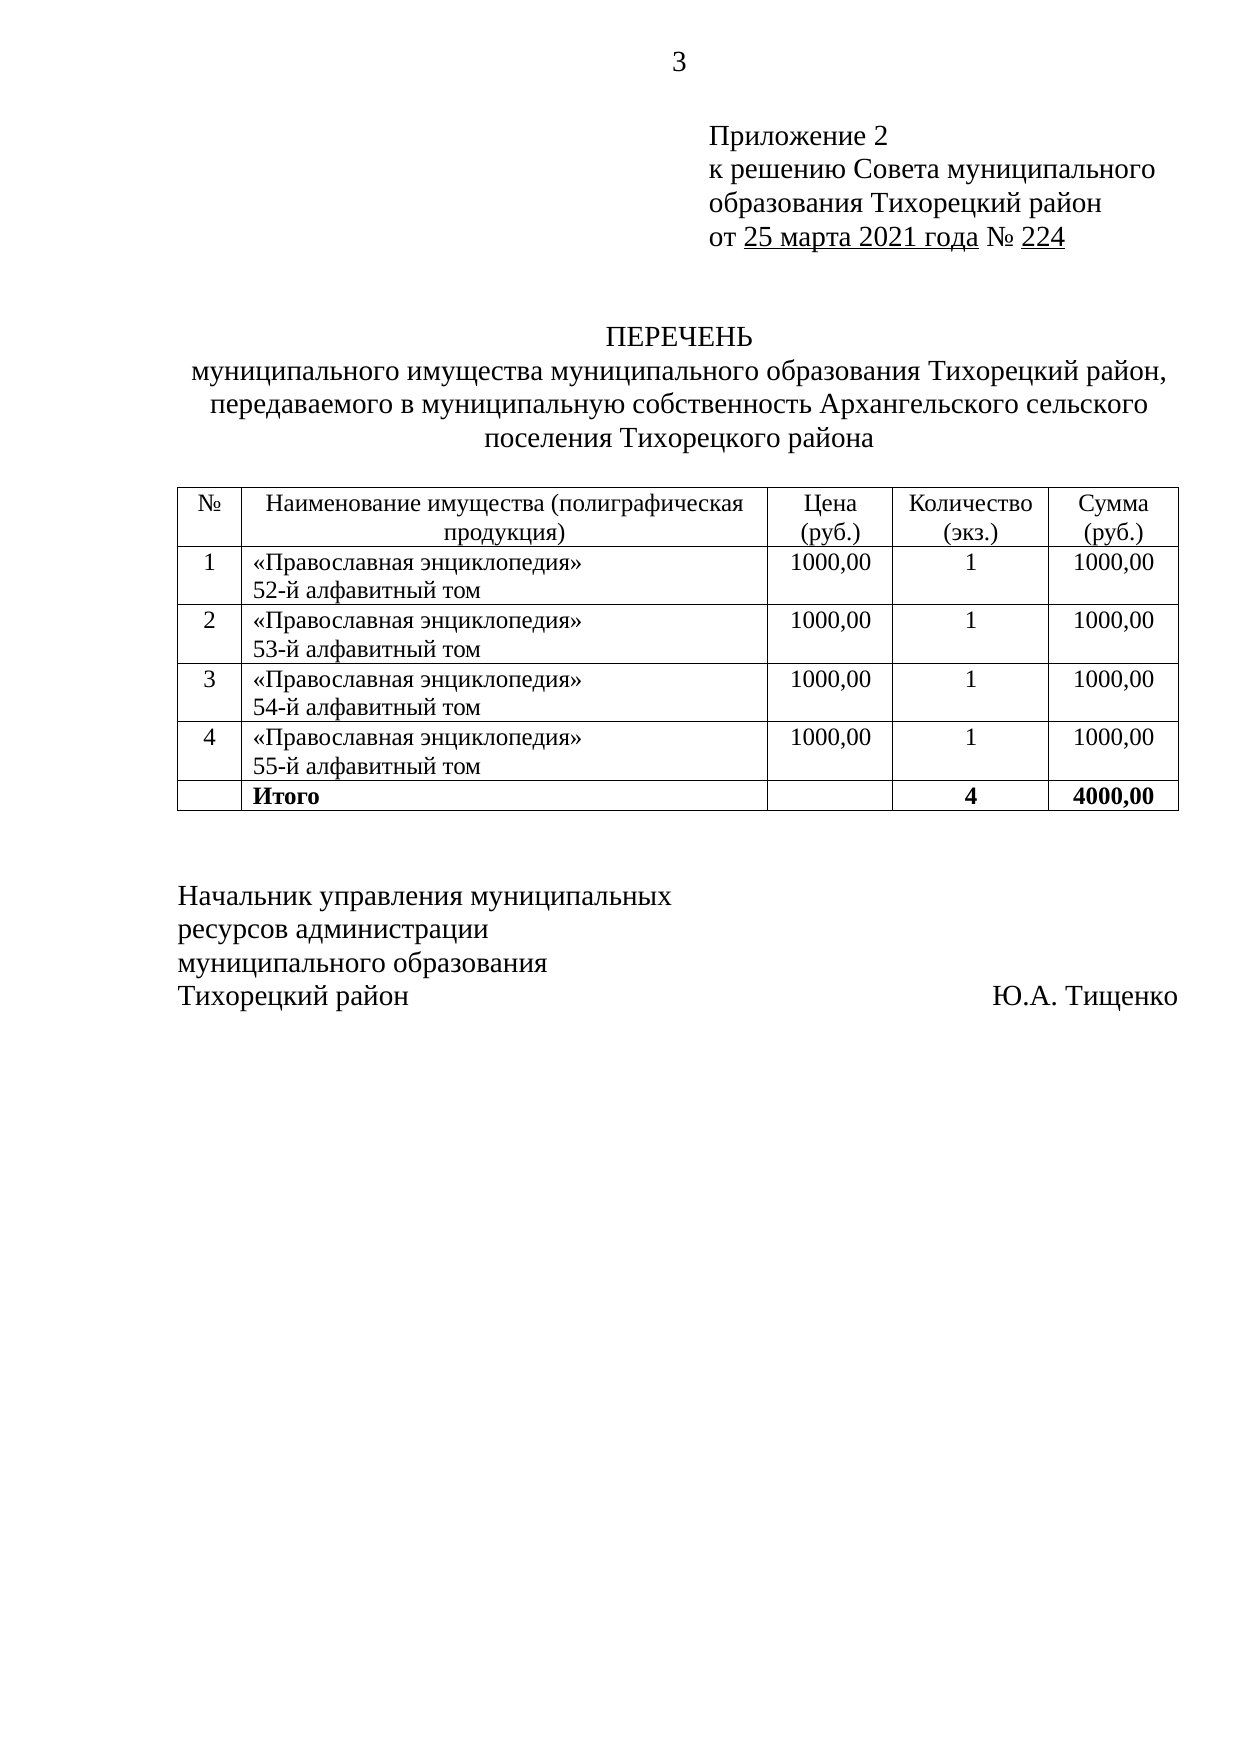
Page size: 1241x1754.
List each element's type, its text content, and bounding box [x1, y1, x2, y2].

table_cell «Православная энциклопедия» 55-й алфавитный том [242, 722, 767, 780]
table_cell 1000,00 [768, 722, 892, 780]
table_cell 1000,00 [1049, 664, 1178, 721]
table_cell [768, 781, 892, 809]
text Тихорецкий район Ю.А. Тищенко [177, 978, 1181, 1012]
table_cell 1 [893, 547, 1048, 604]
table_cell 1 [893, 605, 1048, 663]
table_cell 1 [893, 664, 1048, 721]
text ПЕРЕЧЕНЬ [177, 319, 1181, 353]
table_cell 1000,00 [768, 547, 892, 604]
table_cell 1000,00 [768, 605, 892, 663]
table_cell 1000,00 [768, 664, 892, 721]
text муниципального образования [177, 945, 1181, 978]
text ресурсов администрации [177, 911, 1181, 945]
table_cell 1 [178, 547, 241, 604]
table_cell «Православная энциклопедия» 53-й алфавитный том [242, 605, 767, 663]
table_header Сумма (руб.) [1049, 488, 1178, 546]
table_header Наименование имущества (полиграфическая продукция) [242, 488, 767, 546]
table_header № [178, 488, 241, 546]
table_cell 1000,00 [1049, 605, 1178, 663]
text от 25 марта 2021 года № 224 [709, 219, 1181, 252]
table_cell 4000,00 [1049, 781, 1178, 809]
text к решению Совета муниципального [709, 152, 1181, 185]
table_cell 4 [893, 781, 1048, 809]
text Начальник управления муниципальных [177, 878, 1181, 911]
table_header Цена (руб.) [768, 488, 892, 546]
table_cell 1000,00 [1049, 722, 1178, 780]
table_cell 2 [178, 605, 241, 663]
table_cell 3 [178, 664, 241, 721]
text образования Тихорецкий район [709, 185, 1181, 219]
text муниципального имущества муниципального образования Тихорецкий район, передаваемого в муниципальную собственность Архангельского сельского поселения Тихорецкого района [177, 353, 1181, 453]
table_cell «Православная энциклопедия» 54-й алфавитный том [242, 664, 767, 721]
table_cell 4 [178, 722, 241, 780]
table_header Количество (экз.) [893, 488, 1048, 546]
table_cell 1000,00 [1049, 547, 1178, 604]
table_cell Итого [242, 781, 767, 809]
table_cell [178, 781, 241, 809]
table_cell 1 [893, 722, 1048, 780]
table_cell «Православная энциклопедия» 52-й алфавитный том [242, 547, 767, 604]
text Приложение 2 [709, 118, 1181, 152]
